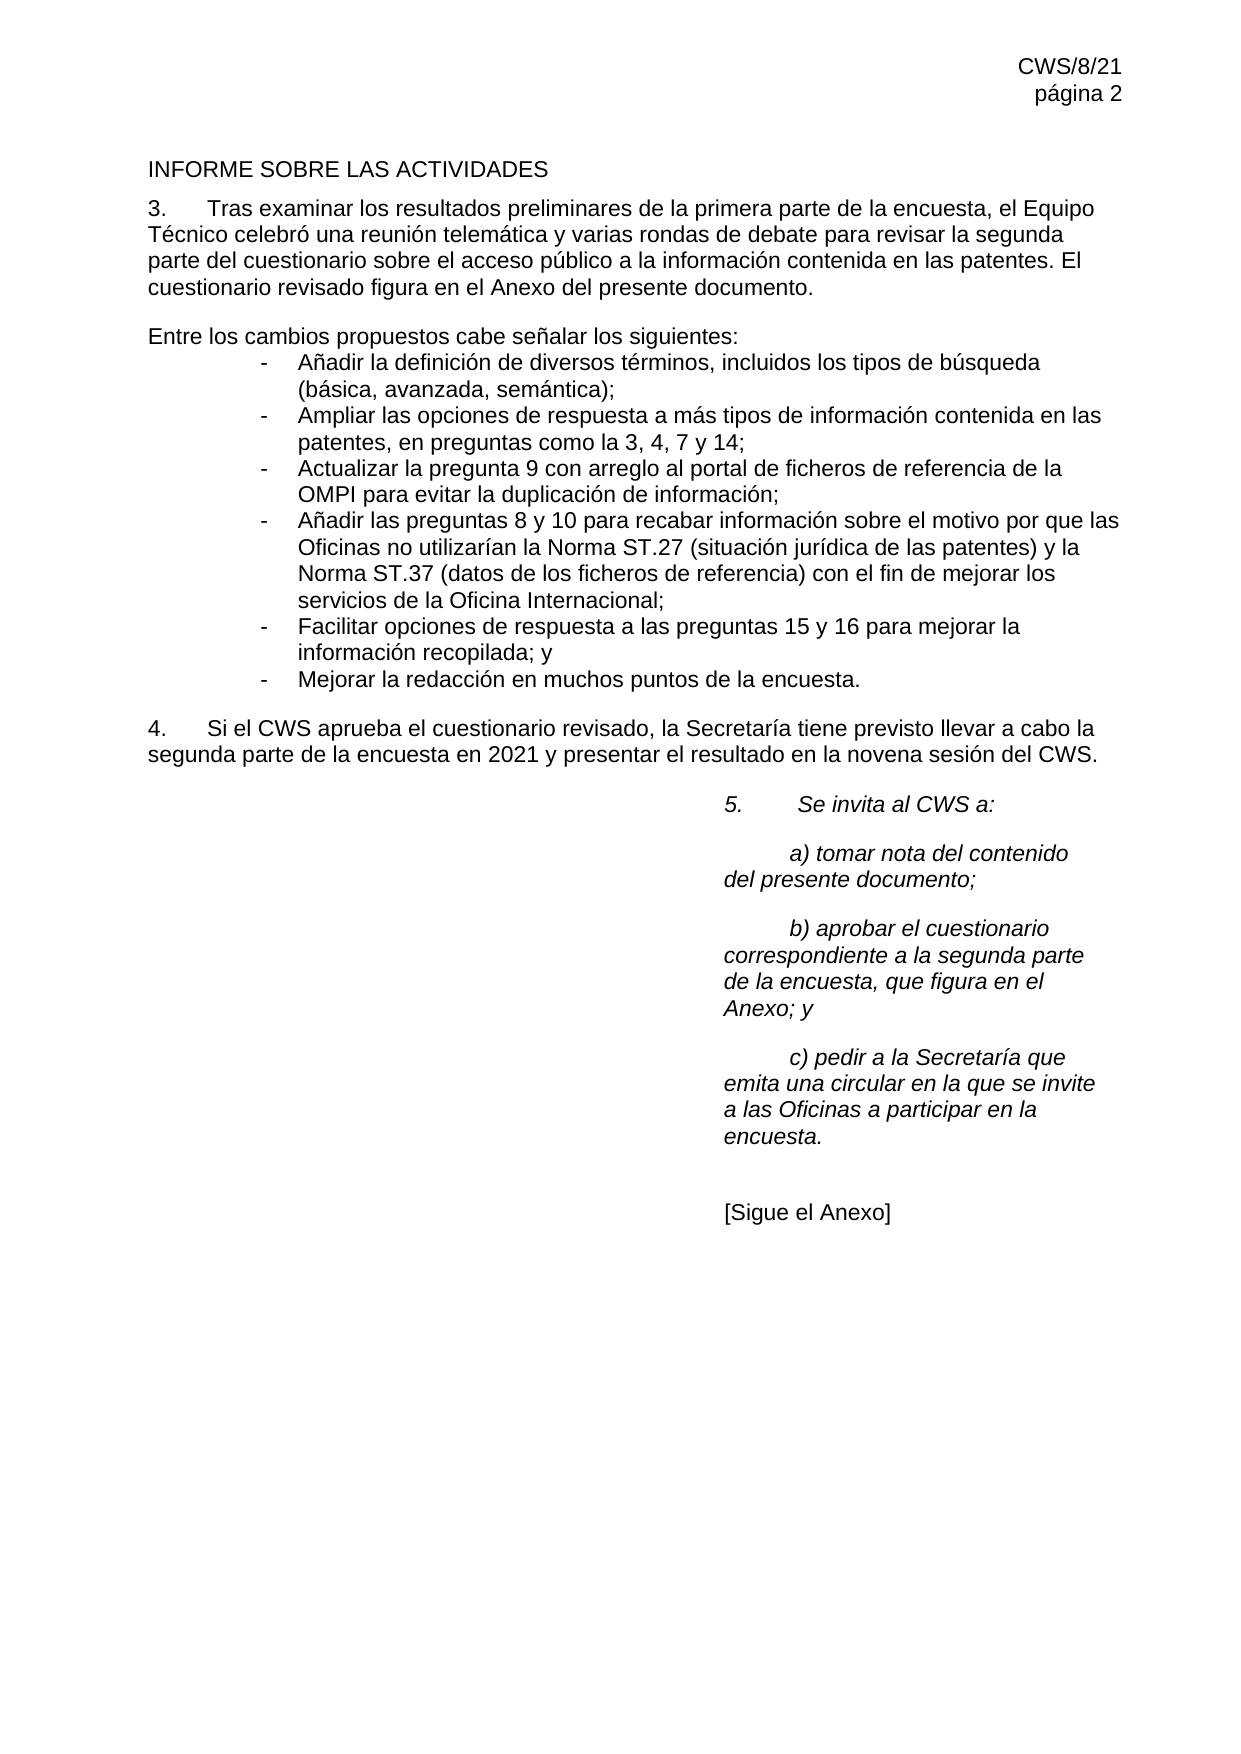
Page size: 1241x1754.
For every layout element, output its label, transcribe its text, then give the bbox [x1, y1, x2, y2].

list Añadir la definición de diversos términos, incluidos los tipos de búsqueda (básica, avanzada, semántica); [260, 349, 1122, 402]
text Entre los cambios propuestos cabe señalar los siguientes: [148, 323, 1122, 349]
text [Sigue el Anexo] [724, 1199, 1122, 1226]
list Se invita al CWS a: [724, 791, 1107, 817]
text c) pedir a la Secretaría que emita una circular en la que se invite a las Oficinas a participar en la encuesta. [724, 1044, 1107, 1149]
list Tras examinar los resultados preliminares de la primera parte de la encuesta, el Equipo Técnico celebró una reunión telemática y varias rondas de debate para revisar la segunda parte del cuestionario sobre el acceso público a la información contenida en las patentes. El cuestionario revisado figura en el Anexo del presente documento. [148, 195, 1122, 300]
text a) tomar nota del contenido del presente documento; [724, 840, 1107, 892]
list Facilitar opciones de respuesta a las preguntas 15 y 16 para mejorar la información recopilada; y [260, 613, 1122, 666]
text b) aprobar el cuestionario correspondiente a la segunda parte de la encuesta, que figura en el Anexo; y [724, 915, 1107, 1021]
text INFORME SOBRE LAS ACTIVIDADES [148, 156, 1122, 182]
list Actualizar la pregunta 9 con arreglo al portal de ficheros de referencia de la OMPI para evitar la duplicación de información; [260, 455, 1122, 507]
list Si el CWS aprueba el cuestionario revisado, la Secretaría tiene previsto llevar a cabo la segunda parte de la encuesta en 2021 y presentar el resultado en la novena sesión del CWS. [148, 715, 1122, 768]
list Mejorar la redacción en muchos puntos de la encuesta. [260, 666, 1122, 692]
list Ampliar las opciones de respuesta a más tipos de información contenida en las patentes, en preguntas como la 3, 4, 7 y 14; [260, 402, 1122, 455]
list Añadir las preguntas 8 y 10 para recabar información sobre el motivo por que las Oficinas no utilizarían la Norma ST.27 (situación jurídica de las patentes) y la Norma ST.37 (datos de los ficheros de referencia) con el fin de mejorar los servicios de la Oficina Internacional; [260, 507, 1122, 613]
